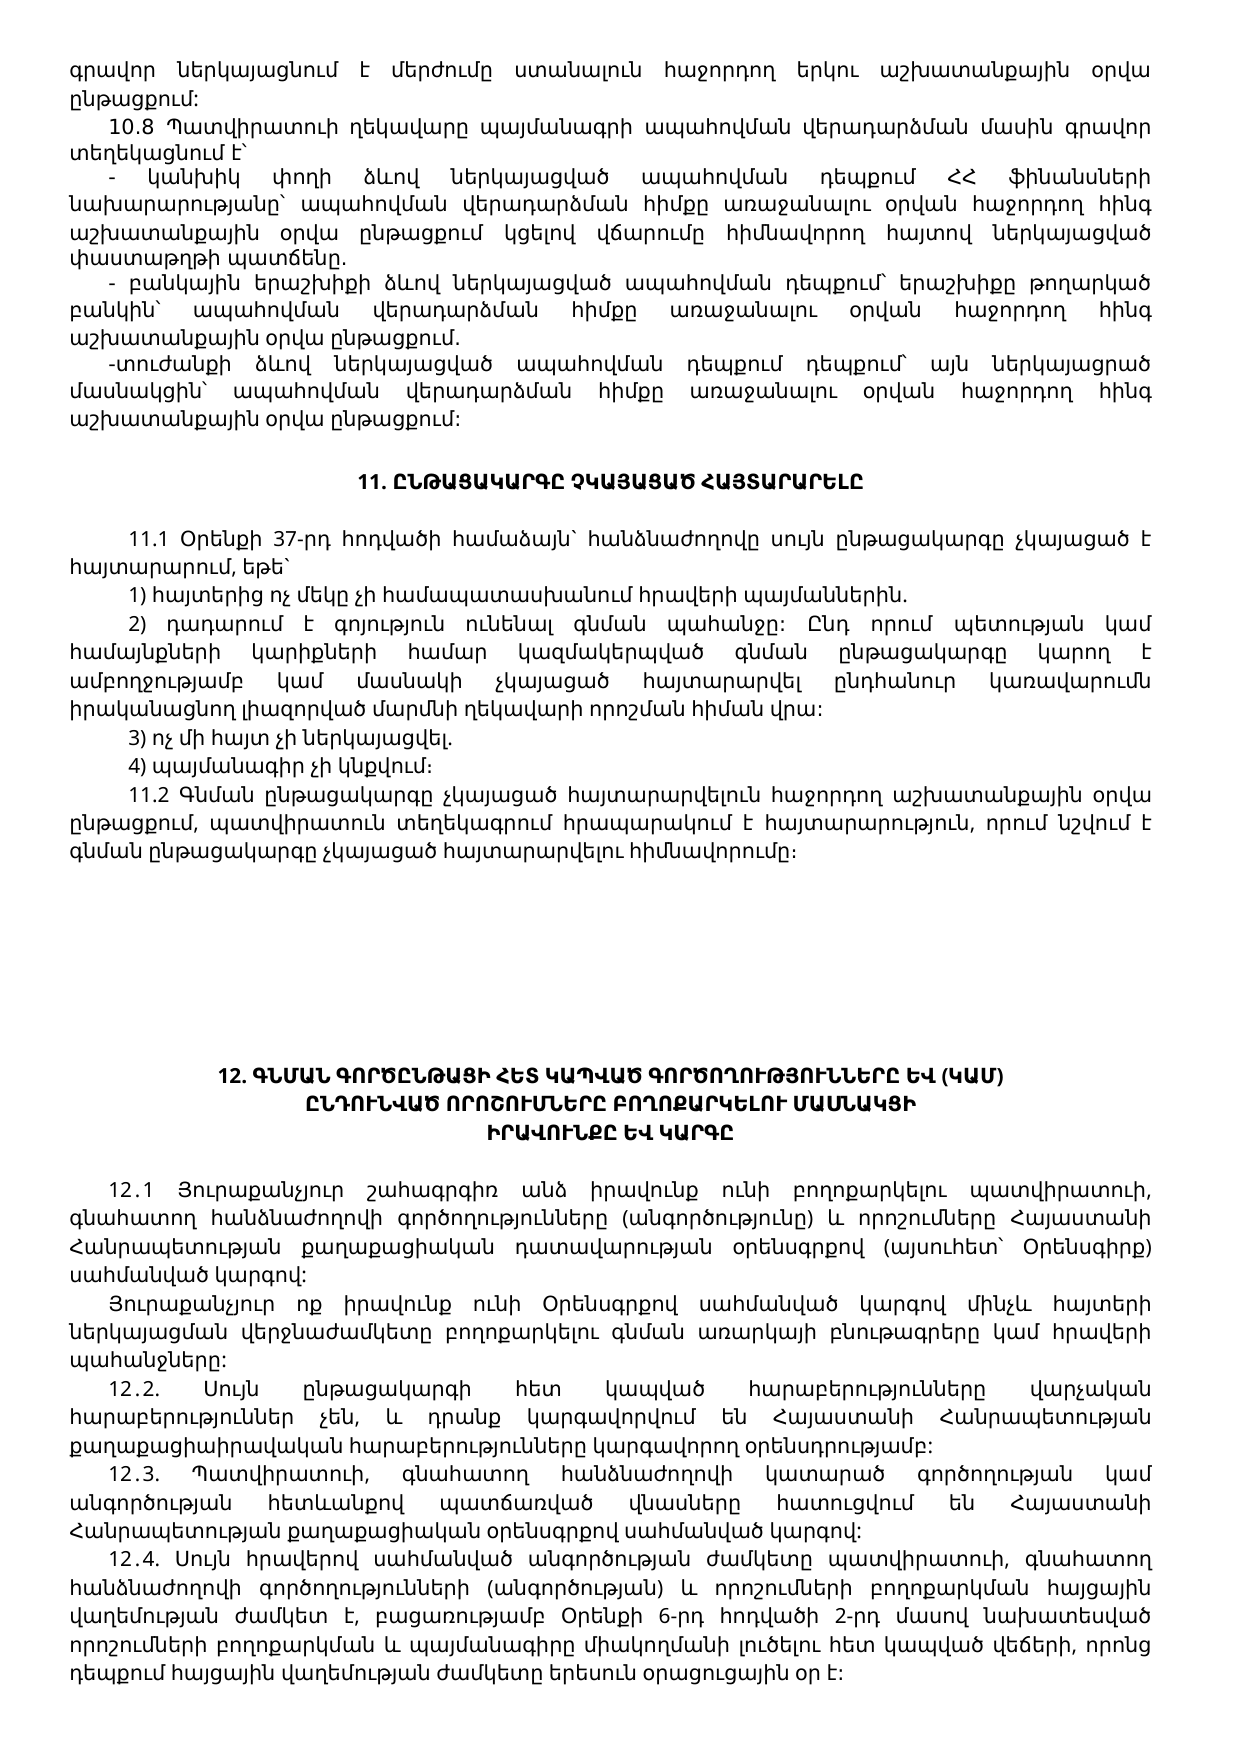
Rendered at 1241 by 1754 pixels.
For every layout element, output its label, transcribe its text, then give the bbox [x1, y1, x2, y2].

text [69, 56, 1152, 112]
text 12․3. Պատվիրատուի, գնահատող հանձնաժողովի կատարած գործողության կամ անգործության հետևանքով պատճառված վնասները հատուցվում են Հայաստանի Հանրապետության քաղաքացիական օրենսգրքով սահմանված կարգով: [69, 1459, 1152, 1544]
text Յուրաքանչյուր ոք իրավունք ունի Օրենսգրքով սահմանված կարգով մինչև հայտերի ներկայացման վերջնաժամկետը բողոքարկելու գնման առարկայի բնութագրերը կամ հրավերի պահանջները: [69, 1289, 1152, 1374]
text 12․4. Սույն հրավերով սահմանված անգործության ժամկետը պատվիրատուի, գնահատող հանձնաժողովի գործողությունների (անգործության) և որոշումների բողոքարկման հայցային վաղեմության ժամկետ է, բացառությամբ Օրենքի 6-րդ հոդվածի 2-րդ մասով նախատեսված որոշումների բողոքարկման և պայմանագիրը միակողմանի լուծելու հետ կապված վեճերի, որոնց դեպքում հայցային վաղեմության ժամկետը երեսուն օրացուցային օր է: [69, 1544, 1152, 1687]
text - բանկային երաշխիքի ձևով ներկայացված ապահովման դեպքում՝ երաշխիքը թողարկած բանկին՝ ապահովման վերադարձման հիմքը առաջանալու օրվան հաջորդող հինգ աշխատանքային օրվա ընթացքում. [69, 271, 1152, 352]
text 2) դադարում է գոյություն ունենալ գնման պահանջը: Ընդ որում պետության կամ համայնքների կարիքների համար կազմակերպված գնման ընթացակարգը կարող է ամբողջությամբ կամ մասնակի չկայացած հայտարարվել ընդհանուր կառավարումն իրականացնող լիազորված մարմնի ղեկավարի որոշման հիման վրա: [69, 609, 1152, 723]
text -տուժանքի ձևով ներկայացված ապահովման դեպքում դեպքում՝ այն ներկայացրած մասնակցին՝ ապահովման վերադարձման հիմքը առաջանալու օրվան հաջորդող հինգ աշխատանքային օրվա ընթացքում: [69, 352, 1152, 433]
text 12․2. Սույն ընթացակարգի հետ կապված հարաբերությունները վարչական հարաբերություններ չեն, և դրանք կարգավորվում են Հայաստանի Հանրապետության քաղաքացիաիրավական հարաբերությունները կարգավորող օրենսդրությամբ: [69, 1374, 1152, 1459]
text 12. ԳՆՄԱՆ ԳՈՐԾԸՆԹԱՑԻ ՀԵՏ ԿԱՊՎԱԾ ԳՈՐԾՈՂՈՒԹՅՈՒՆՆԵՐԸ ԵՎ (ԿԱՄ) [69, 1061, 1152, 1089]
text 11.1 Օրենքի 37-րդ հոդվածի համաձայն` հանձնաժողովը սույն ընթացակարգը չկայացած է հայտարարում, եթե` [69, 524, 1152, 581]
text 12․1 Յուրաքանչյուր շահագրգիռ անձ իրավունք ունի բողոքարկելու պատվիրատուի, գնահատող հանձնաժողովի գործողությունները (անգործությունը) և որոշումները Հայաստանի Հանրապետության քաղաքացիական դատավարության օրենսգրքով (այսուհետ՝ Օրենսգիրք) սահմանված կարգով: [69, 1175, 1152, 1289]
text 11. ԸՆԹԱՑԱԿԱՐԳԸ ՉԿԱՅԱՑԱԾ ՀԱՅՏԱՐԱՐԵԼԸ [69, 467, 1152, 495]
text ԻՐԱՎՈՒՆՔԸ ԵՎ ԿԱՐԳԸ [69, 1118, 1152, 1146]
text 11.2 Գնման ընթացակարգը չկայացած հայտարարվելուն հաջորդող աշխատանքային օրվա ընթացքում, պատվիրատուն տեղեկագրում հրապարակում է հայտարարություն, որում նշվում է գնման ընթացակարգը չկայացած հայտարարվելու հիմնավորումը։ [69, 780, 1152, 865]
text - կանխիկ փողի ձևով ներկայացված ապահովման դեպքում ՀՀ ֆինանսների նախարարությանը՝ ապահովման վերադարձման հիմքը առաջանալու օրվան հաջորդող հինգ աշխատանքային օրվա ընթացքում կցելով վճարումը հիմնավորող հայտով ներկայացված փաստաթղթի պատճենը. [69, 165, 1152, 271]
text 4) պայմանագիր չի կնքվում։ [69, 751, 1152, 780]
text 1) հայտերից ոչ մեկը չի համապատասխանում հրավերի պայմաններին. [69, 581, 1152, 609]
text 3) ոչ մի հայտ չի ներկայացվել. [69, 723, 1152, 751]
text ԸՆԴՈՒՆՎԱԾ ՈՐՈՇՈՒՄՆԵՐԸ ԲՈՂՈՔԱՐԿԵԼՈՒ ՄԱՍՆԱԿՑԻ [69, 1089, 1152, 1118]
text 10.8 Պատվիրատուի ղեկավարը պայմանագրի ապահովման վերադարձման մասին գրավոր տեղեկացնում է՝ [69, 112, 1152, 165]
